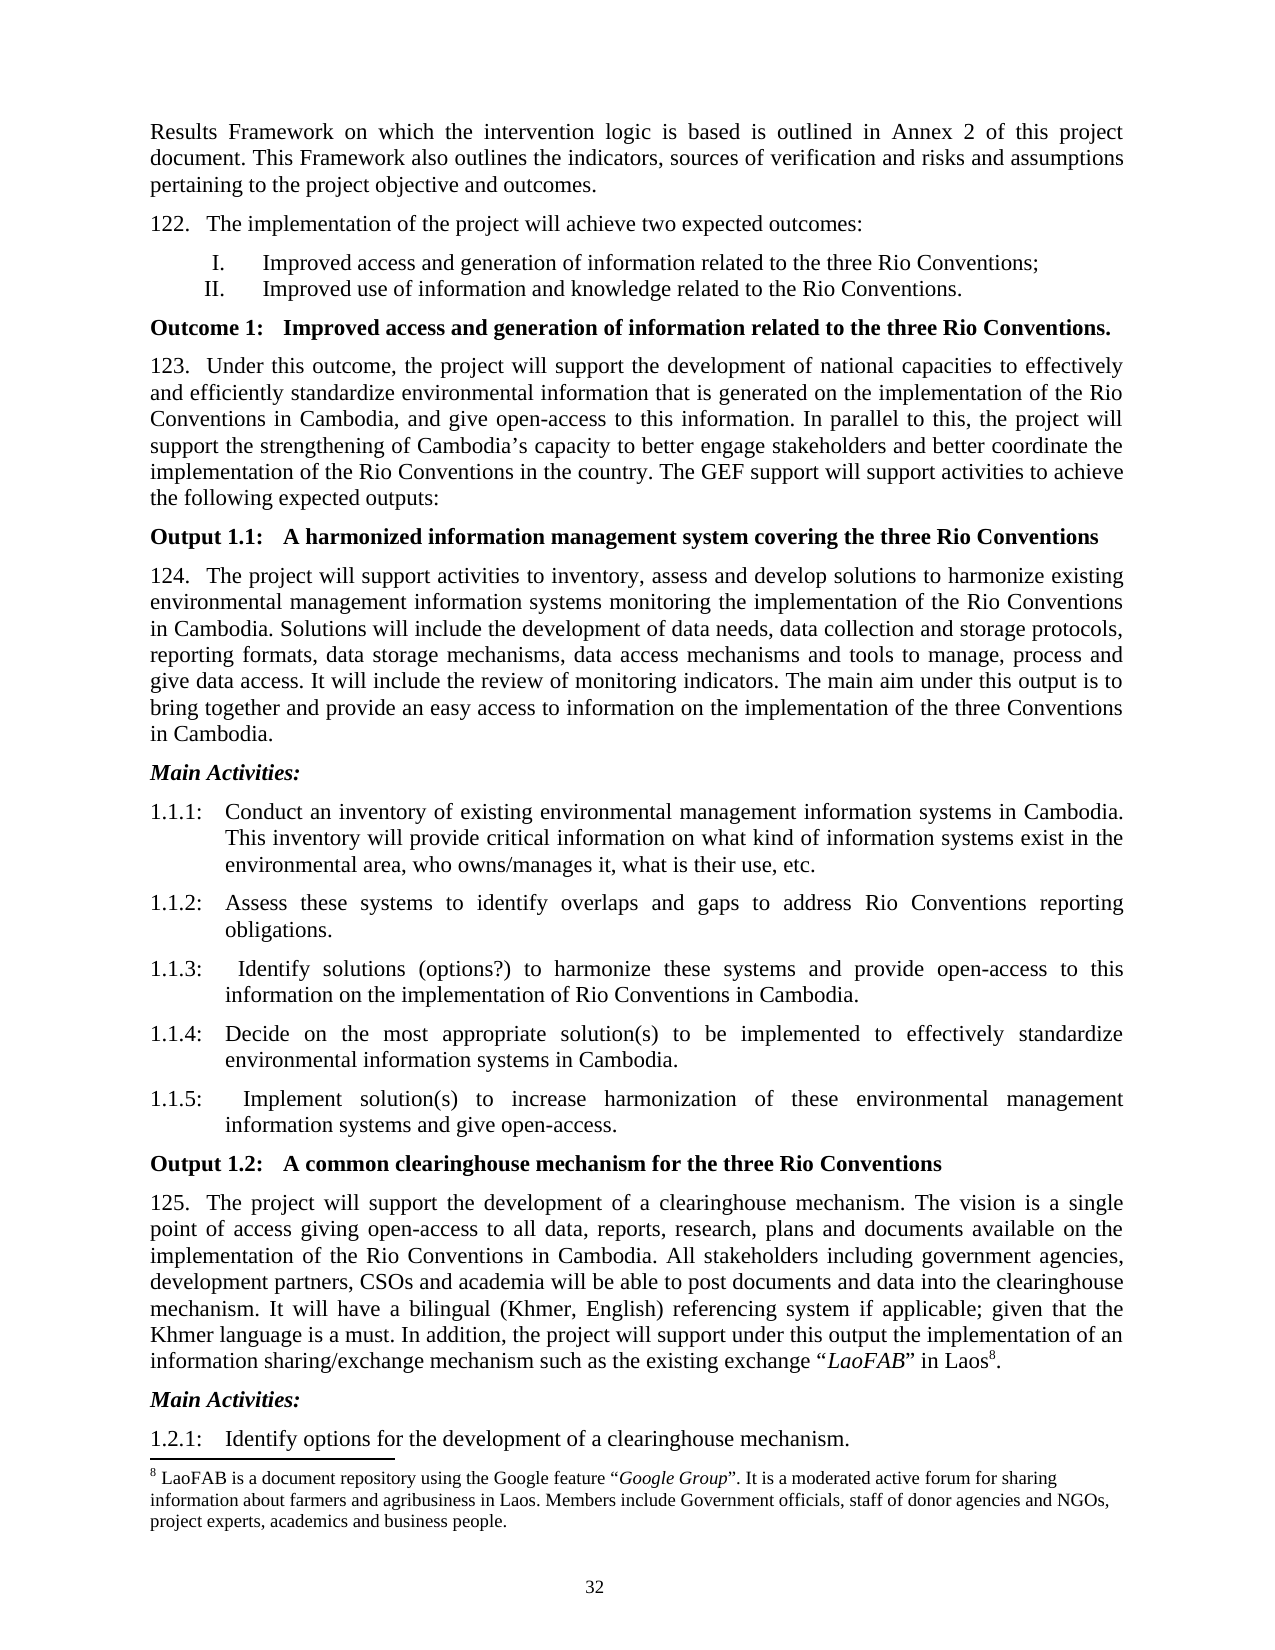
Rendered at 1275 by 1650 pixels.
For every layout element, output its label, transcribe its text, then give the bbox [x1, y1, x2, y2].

text Output 1.2: A common clearinghouse mechanism for the three Rio Conventions [150, 1150, 1125, 1177]
text 1.1.1: Conduct an inventory of existing environmental management information systems in Cambodia. This inventory will provide critical information on what kind of information systems exist in the environmental area, who owns/manages it, what is their use, etc. [150, 798, 1125, 877]
list Under this outcome, the project will support the development of national capacities to effectively and efficiently standardize environmental information that is generated on the implementation of the Rio Conventions in Cambodia, and give open-access to this information. In parallel to this, the project will support the strengthening of Cambodia’s capacity to better engage stakeholders and better coordinate the implementation of the Rio Conventions in the country. The GEF support will support activities to achieve the following expected outputs: [150, 353, 1125, 511]
list Improved access and generation of information related to the three Rio Conventions; [225, 248, 1125, 275]
text 1.1.5: Implement solution(s) to increase harmonization of these environmental management information systems and give open-access. [150, 1085, 1125, 1138]
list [150, 118, 1125, 197]
list The implementation of the project will achieve two expected outcomes: [150, 210, 1125, 236]
text Main Activities: [150, 1386, 1125, 1412]
text Output 1.1: A harmonized information management system covering the three Rio Conventions [150, 523, 1125, 549]
text 1.2.1: Identify options for the development of a clearinghouse mechanism. [150, 1425, 1125, 1451]
list Improved use of information and knowledge related to the Rio Conventions. [225, 275, 1125, 301]
list The project will support activities to inventory, assess and develop solutions to harmonize existing environmental management information systems monitoring the implementation of the Rio Conventions in Cambodia. Solutions will include the development of data needs, data collection and storage protocols, reporting formats, data storage mechanisms, data access mechanisms and tools to manage, process and give data access. It will include the review of monitoring indicators. The main aim under this output is to bring together and provide an easy access to information on the implementation of the three Conventions in Cambodia. [150, 562, 1125, 747]
text 1.1.3: Identify solutions (options?) to harmonize these systems and provide open-access to this information on the implementation of Rio Conventions in Cambodia. [150, 955, 1125, 1007]
text 1.1.2: Assess these systems to identify overlaps and gaps to address Rio Conventions reporting obligations. [150, 889, 1125, 942]
text 1.1.4: Decide on the most appropriate solution(s) to be implemented to effectively standardize environmental information systems in Cambodia. [150, 1020, 1125, 1073]
list The project will support the development of a clearinghouse mechanism. The vision is a single point of access giving open-access to all data, reports, research, plans and documents available on the implementation of the Rio Conventions in Cambodia. All stakeholders including government agencies, development partners, CSOs and academia will be able to post documents and data into the clearinghouse mechanism. It will have a bilingual (Khmer, English) referencing system if applicable; given that the Khmer language is a must. In addition, the project will support under this output the implementation of an information sharing/exchange mechanism such as the existing exchange “LaoFAB” in Laos. [150, 1189, 1125, 1374]
text Main Activities: [150, 759, 1125, 785]
text Outcome 1: Improved access and generation of information related to the three Rio Conventions. [150, 314, 1125, 340]
